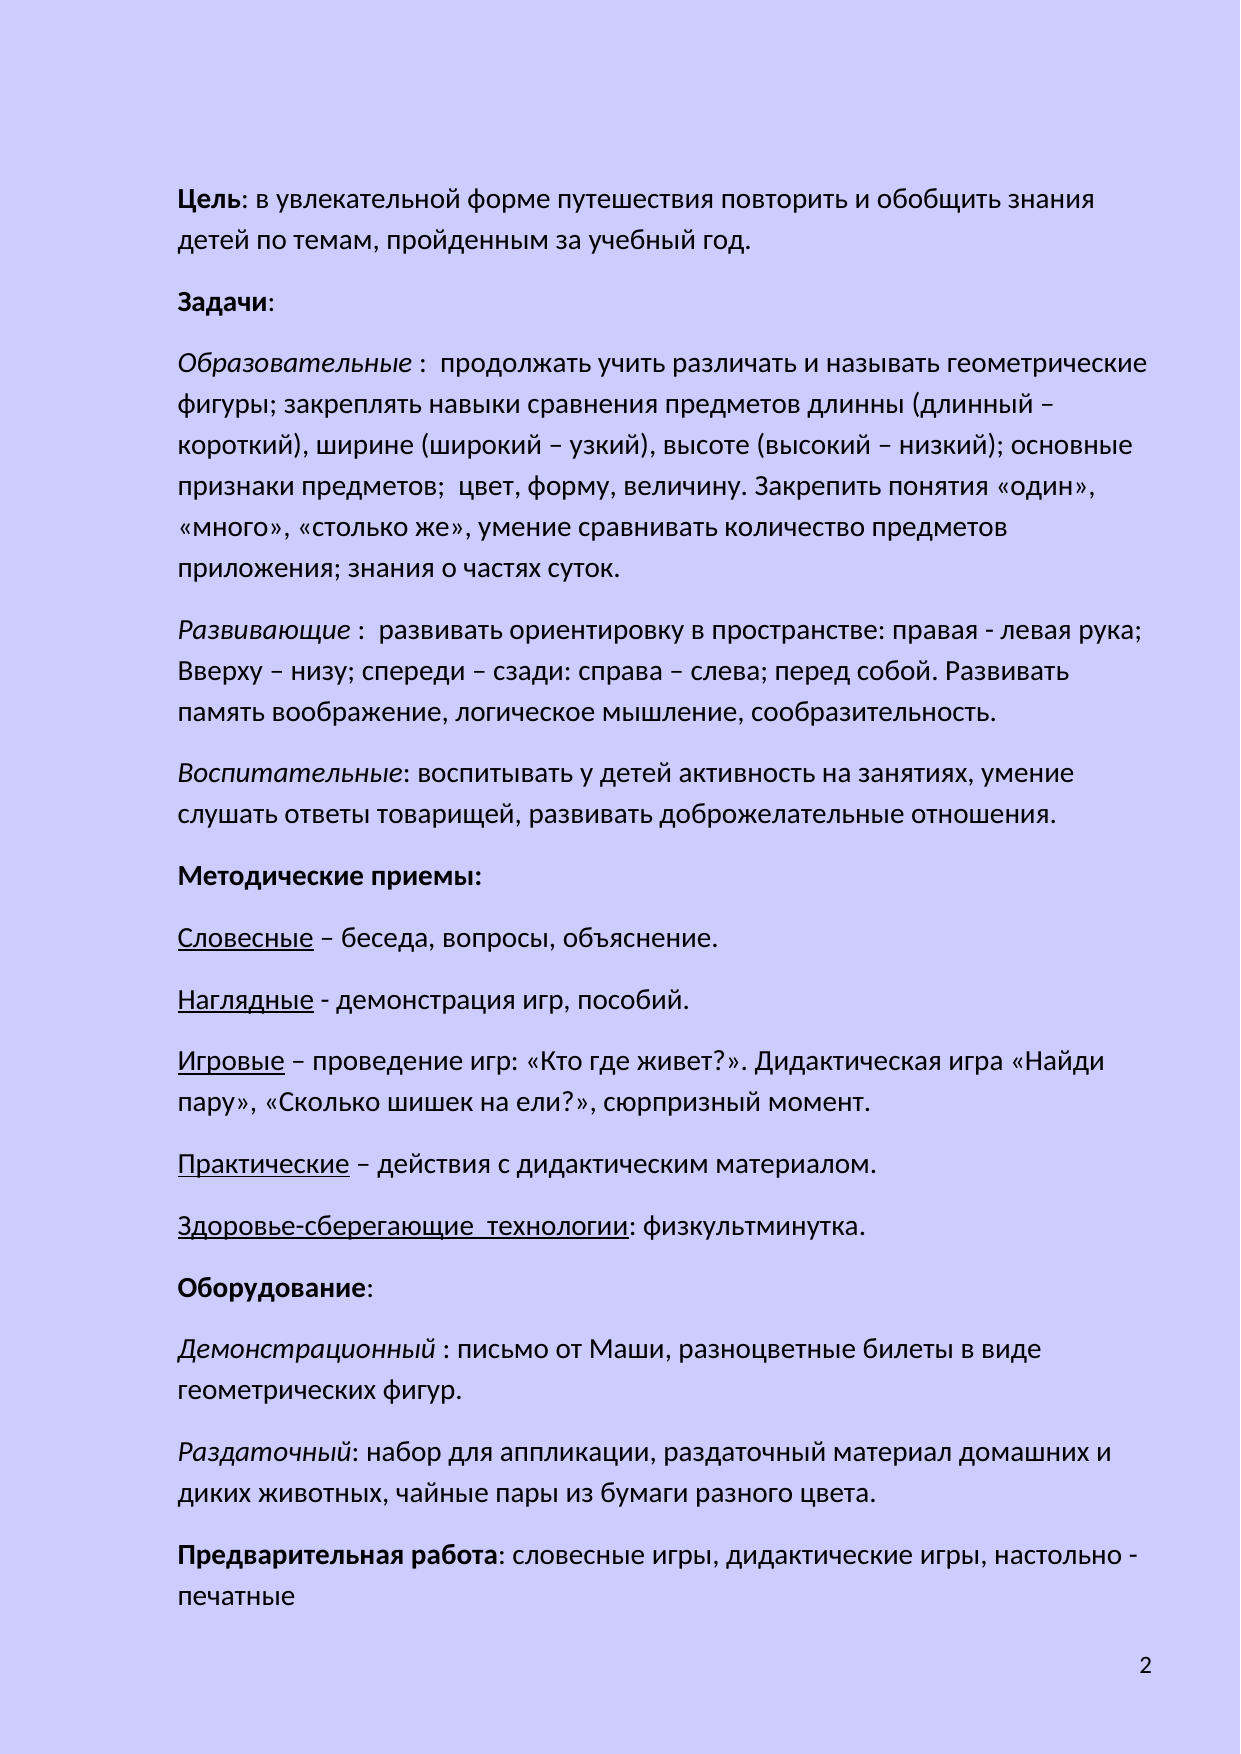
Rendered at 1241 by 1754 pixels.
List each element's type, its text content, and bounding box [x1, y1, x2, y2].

text Раздаточный: набор для аппликации, раздаточный материал домашних и диких животных, чайные пары из бумаги разного цвета. [177, 1433, 1152, 1510]
text Образовательные : продолжать учить различать и называть геометрические фигуры; закреплять навыки сравнения предметов длинны (длинный – короткий), ширине (широкий – узкий), высоте (высокий – низкий); основные признаки предметов; цвет, форму, величину. Закрепить понятия «один», «много», «столько же», умение сравнивать количество предметов приложения; знания о частях суток. [177, 344, 1152, 585]
text Наглядные - демонстрация игр, пособий. [177, 981, 1152, 1016]
text Методические приемы: [177, 857, 1152, 893]
text Словесные – беседа, вопросы, объяснение. [177, 919, 1152, 954]
text Развивающие : развивать ориентировку в пространстве: правая - левая рука; Вверху – низу; спереди – сзади: справа – слева; перед собой. Развивать память воображение, логическое мышление, сообразительность. [177, 611, 1152, 728]
text Задачи: [177, 283, 1152, 318]
text Практические – действия с дидактическим материалом. [177, 1145, 1152, 1181]
text Цель: в увлекательной форме путешествия повторить и обобщить знания детей по темам, пройденным за учебный год. [177, 180, 1152, 256]
text Предварительная работа: словесные игры, дидактические игры, настольно - печатные [177, 1536, 1152, 1612]
text Оборудование: [177, 1269, 1152, 1304]
text Здоровье-сберегающие технологии: физкультминутка. [177, 1207, 1152, 1243]
text Демонстрационный : письмо от Маши, разноцветные билеты в виде геометрических фигур. [177, 1331, 1152, 1407]
text Игровые – проведение игр: «Кто где живет?». Дидактическая игра «Найди пару», «Сколько шишек на ели?», сюрпризный момент. [177, 1042, 1152, 1119]
text Воспитательные: воспитывать у детей активность на занятиях, умение слушать ответы товарищей, развивать доброжелательные отношения. [177, 754, 1152, 831]
